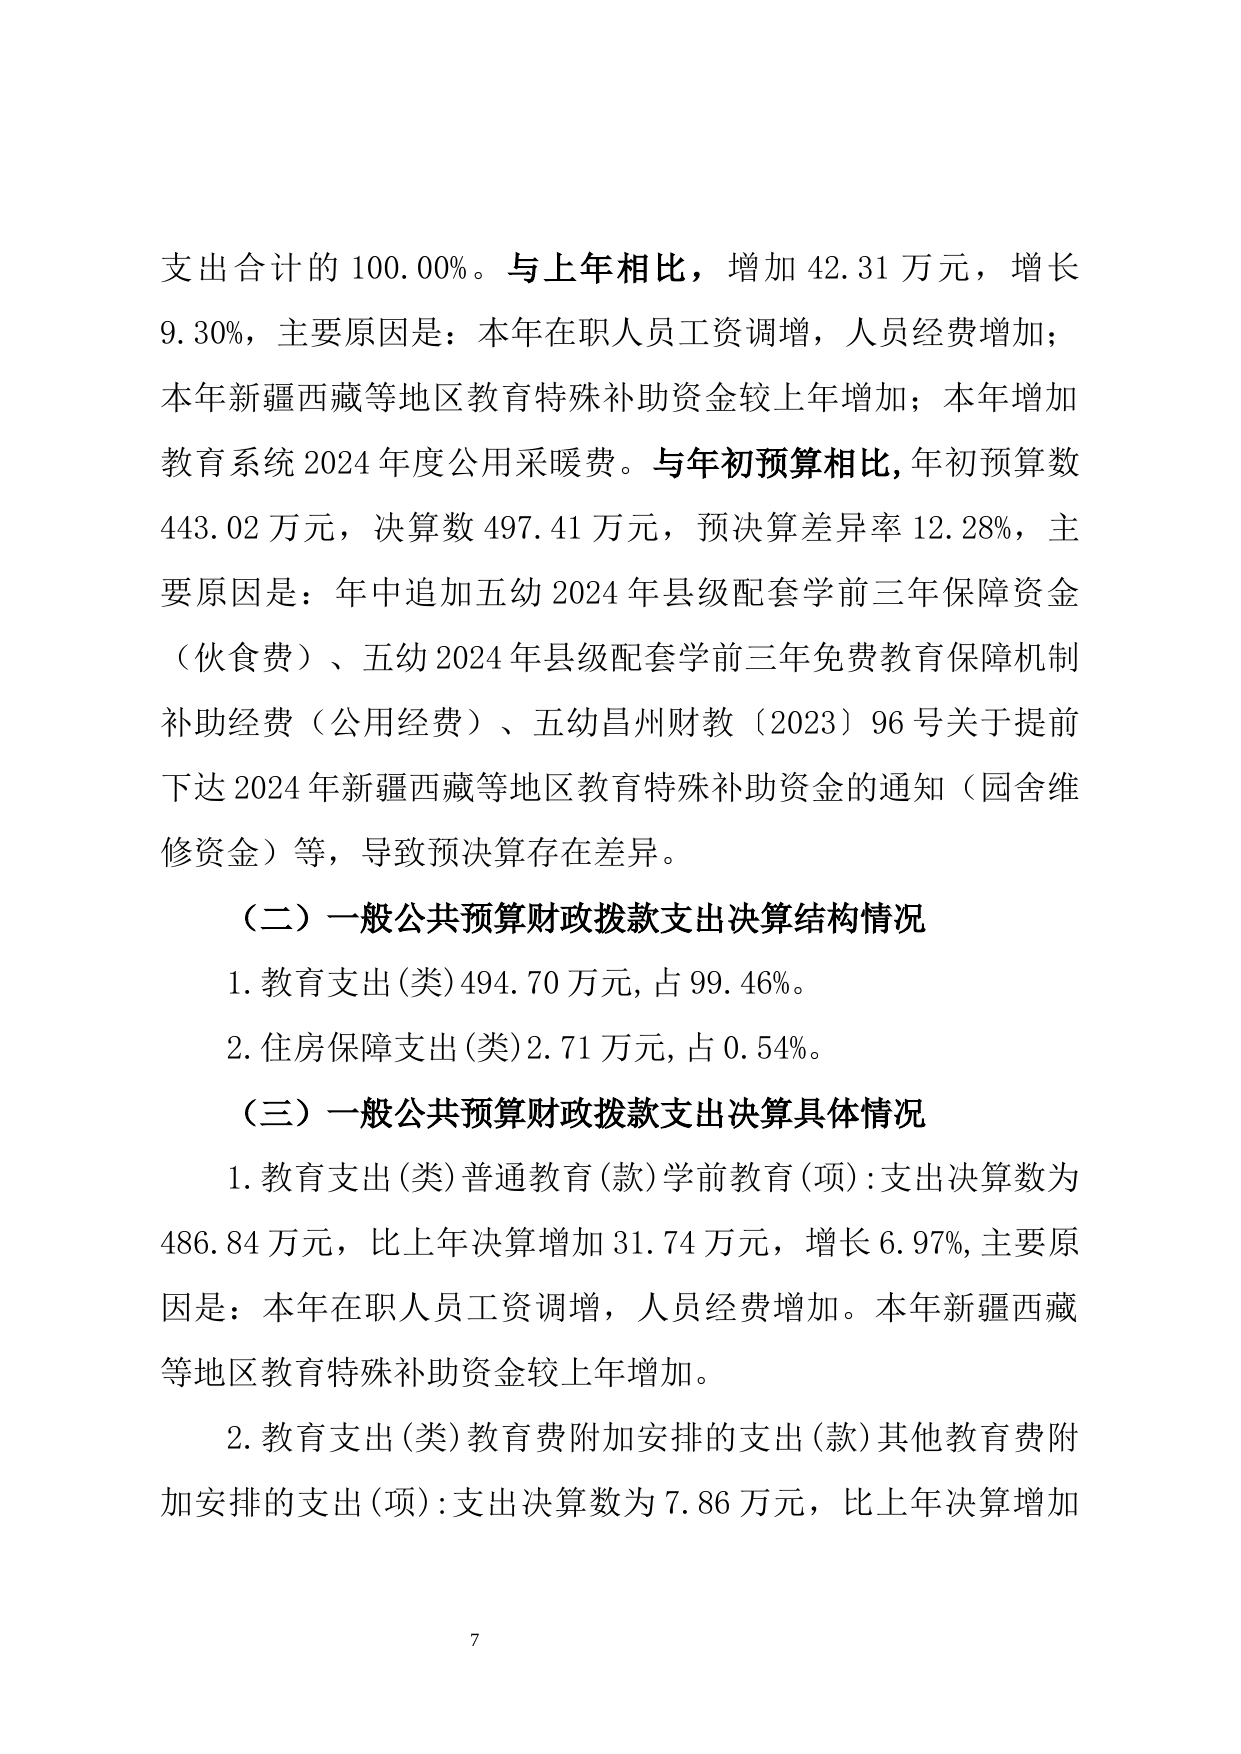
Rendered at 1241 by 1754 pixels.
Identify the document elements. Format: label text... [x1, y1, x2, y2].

text （三）一般公共预算财政拨款支出决算具体情况 [159, 1078, 1081, 1143]
text （二）一般公共预算财政拨款支出决算结构情况 [159, 883, 1081, 948]
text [159, 1403, 1081, 1533]
text 1.教育支出(类)494.70万元,占99.46%。 [159, 948, 1081, 1013]
text 1.教育支出(类)普通教育(款)学前教育(项):支出决算数为486.84万元，比上年决算增加31.74万元，增长6.97%,主要原因是：本年在职人员工资调增，人员经费增加。本年新疆西藏等地区教育特殊补助资金较上年增加。 [159, 1143, 1081, 1403]
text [159, 233, 1081, 883]
text 2.住房保障支出(类)2.71万元,占0.54%。 [159, 1013, 1081, 1078]
